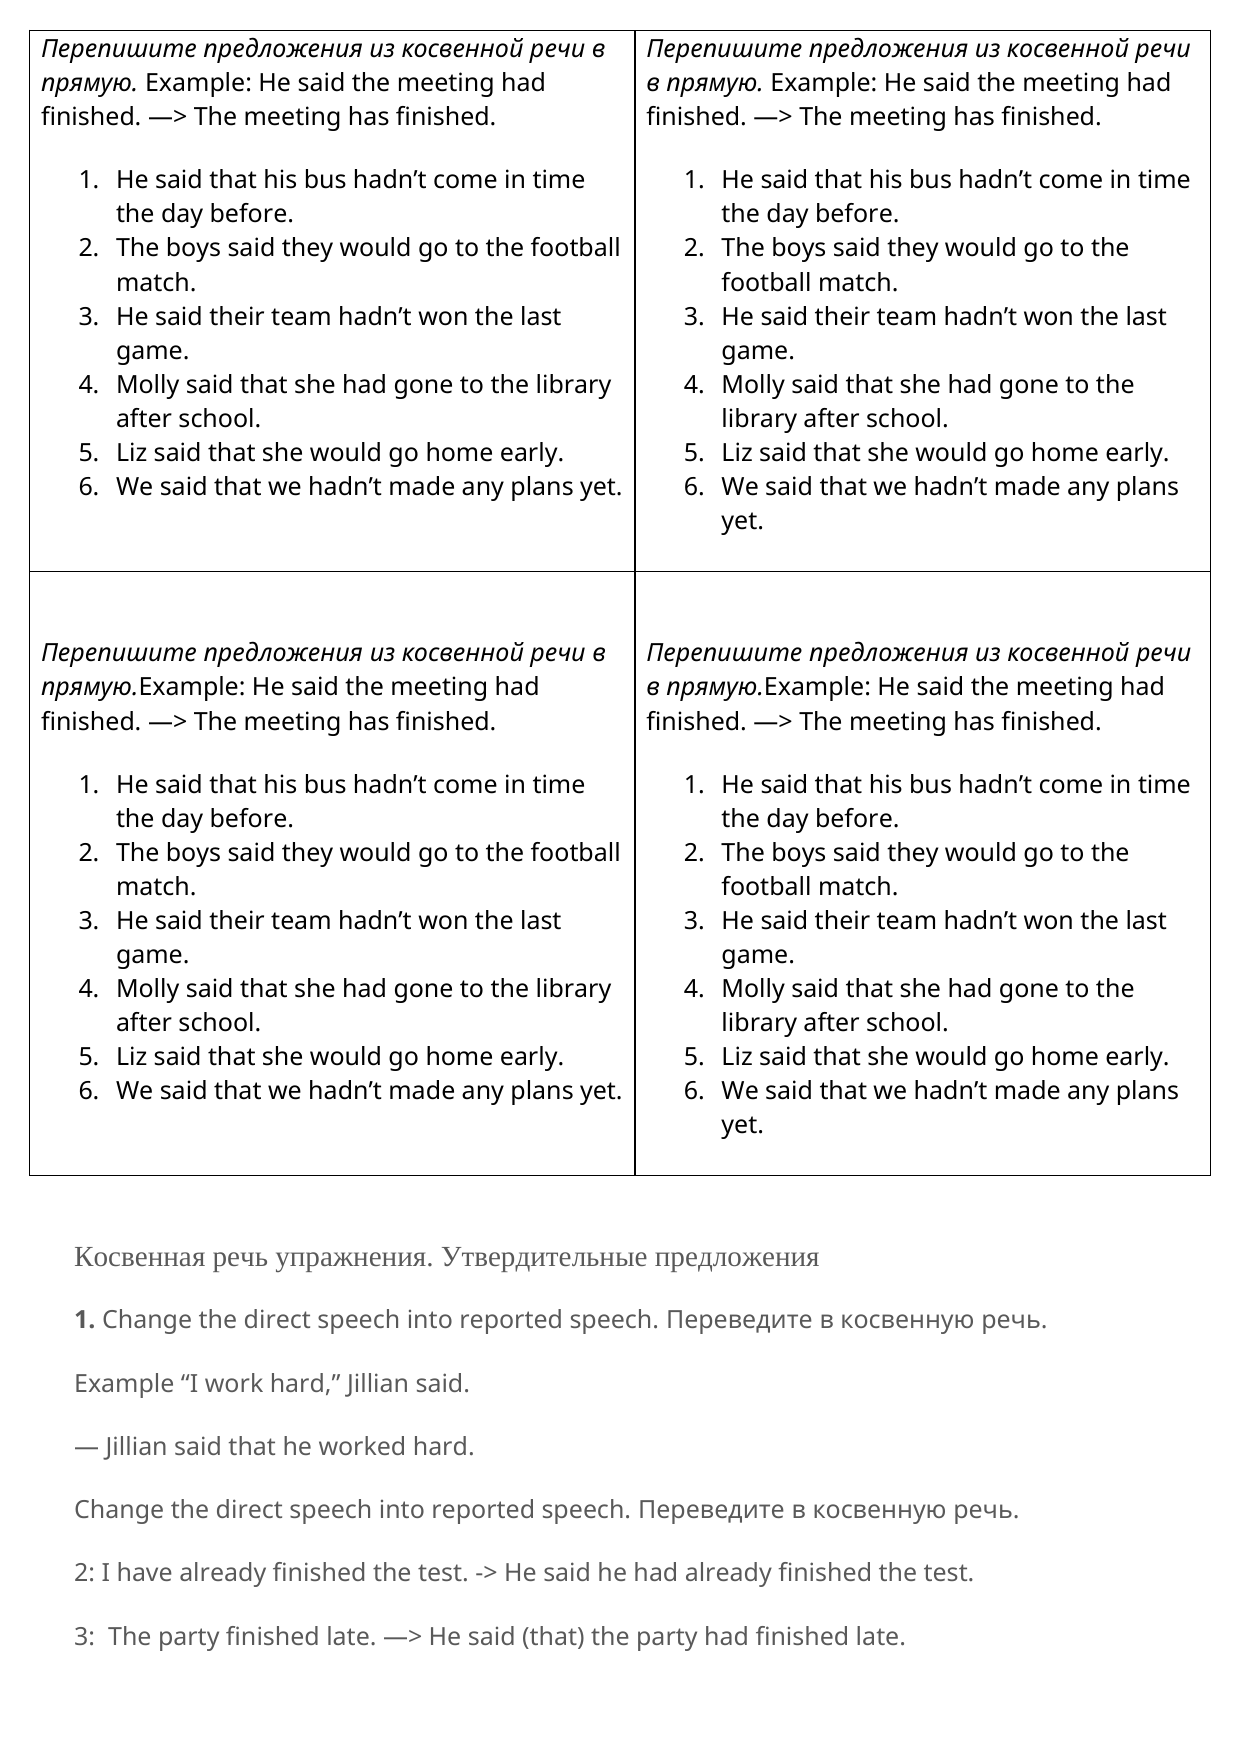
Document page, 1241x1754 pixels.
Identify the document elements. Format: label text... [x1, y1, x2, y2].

text 3: The party finished late. —> He said (that) the party had finished late. [74, 1618, 1166, 1652]
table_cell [30, 31, 634, 571]
text — Jillian said that he worked hard. [74, 1428, 1166, 1463]
text Change the direct speech into reported speech. Переведите в косвенную речь. [74, 1492, 1166, 1526]
text 2: I have already finished the test. -> He said he had already finished the test. [74, 1555, 1166, 1589]
text 1. Change the direct speech into reported speech. Переведите в косвенную речь. [74, 1302, 1166, 1336]
text Косвенная речь упражнения. Утвердительные предложения [74, 1239, 1166, 1273]
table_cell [636, 31, 1210, 571]
text Example “I work hard,” Jillian said. [74, 1365, 1166, 1399]
